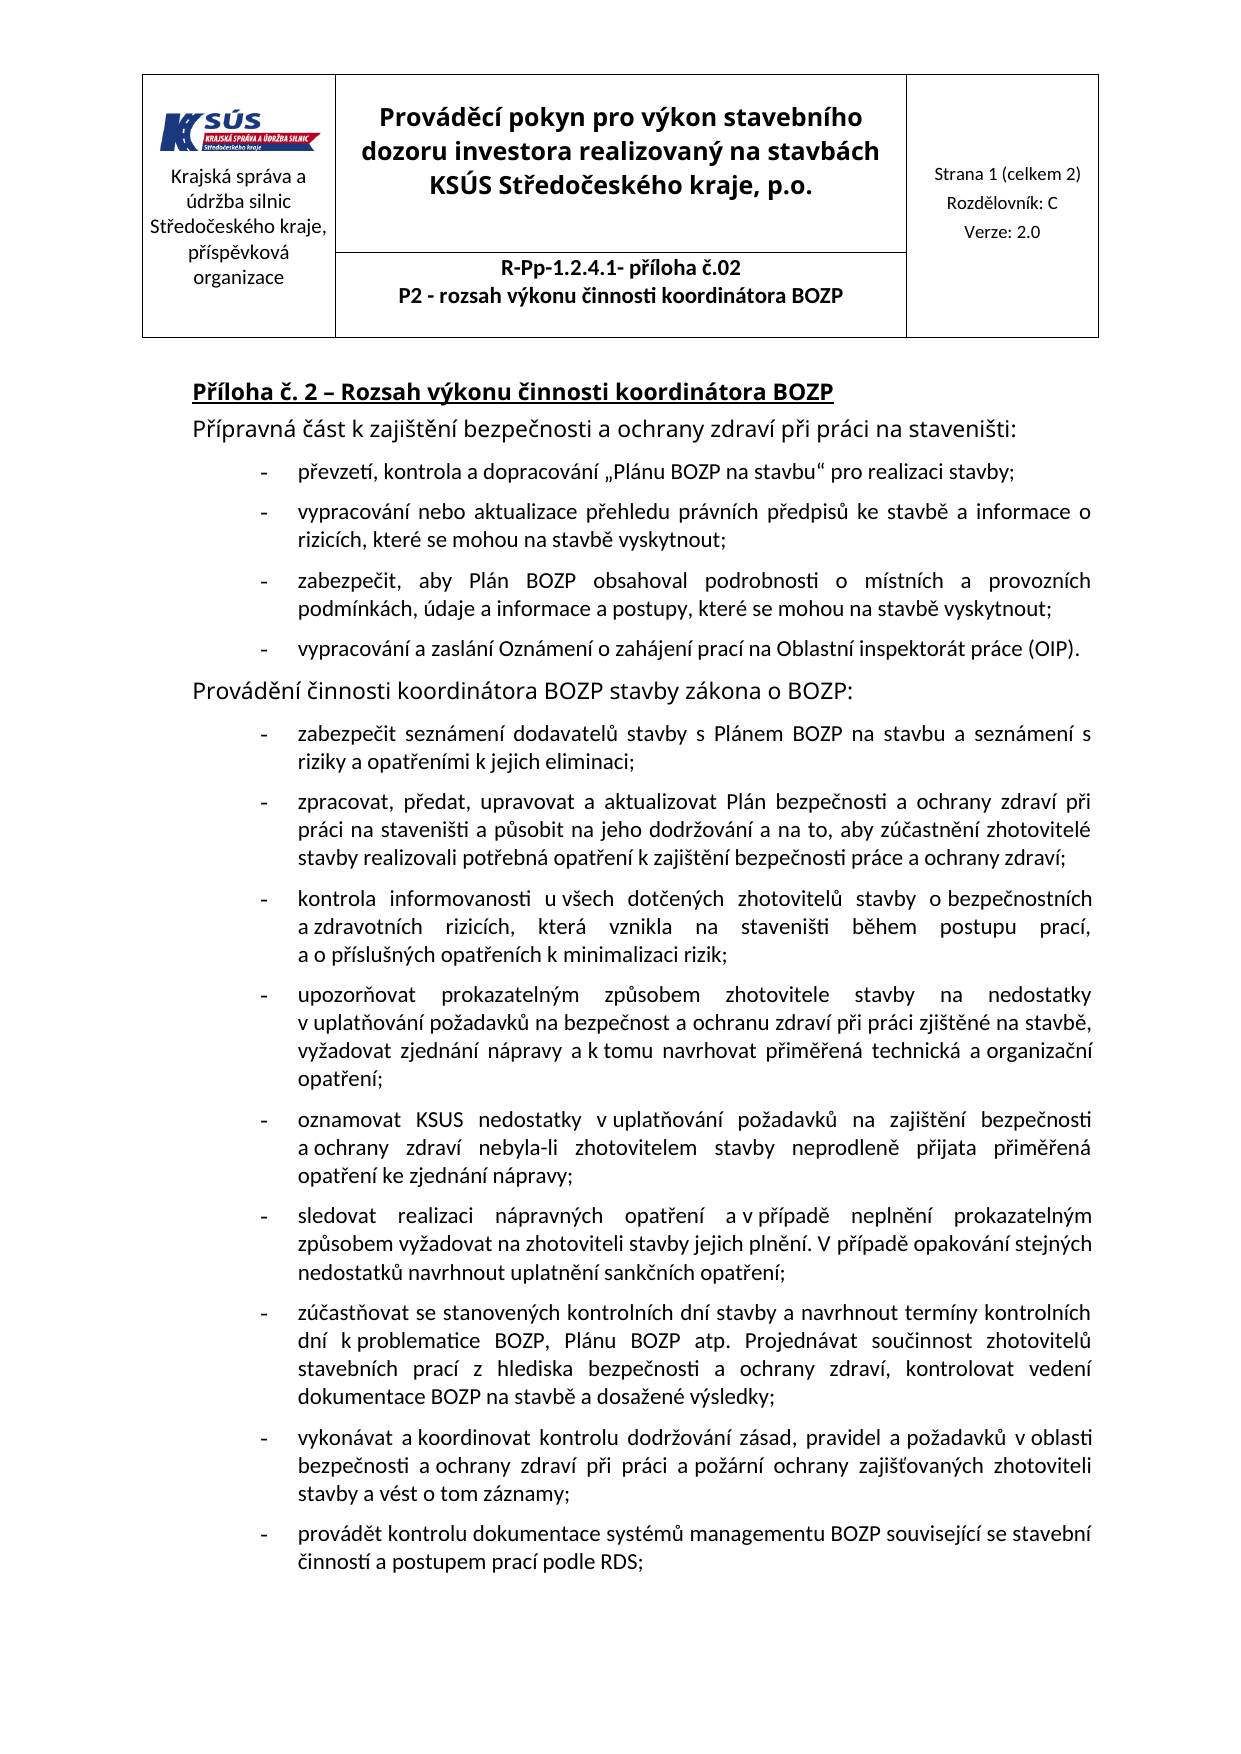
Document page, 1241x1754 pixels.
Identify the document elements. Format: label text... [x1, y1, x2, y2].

list vykonávat a koordinovat kontrolu dodržování zásad, pravidel a požadavků v oblasti bezpečnosti a ochrany zdraví při práci a požární ochrany zajišťovaných zhotoviteli stavby a vést o tom záznamy; [260, 1423, 1093, 1507]
picture [156, 109, 321, 151]
text Příloha č. 2 – Rozsah výkonu činnosti koordinátora BOZP [192, 376, 1093, 407]
list upozorňovat prokazatelným způsobem zhotovitele stavby na nedostatky v uplatňování požadavků na bezpečnost a ochranu zdraví při práci zjištěné na stavbě, vyžadovat zjednání nápravy a k tomu navrhovat přiměřená technická a organizační opatření; [260, 980, 1093, 1092]
text Přípravná část k zajištění bezpečnosti a ochrany zdraví při práci na staveništi: [192, 413, 1093, 444]
list provádět kontrolu dokumentace systémů managementu BOZP související se stavební činností a postupem prací podle RDS; [260, 1519, 1093, 1575]
list vypracování a zaslání Oznámení o zahájení prací na Oblastní inspektorát práce (OIP). [260, 634, 1093, 662]
list kontrola informovanosti u všech dotčených zhotovitelů stavby o bezpečnostních a zdravotních rizicích, která vznikla na staveništi během postupu prací, a o příslušných opatřeních k minimalizaci rizik; [260, 884, 1093, 968]
list převzetí, kontrola a dopracování „Plánu BOZP na stavbu“ pro realizaci stavby; [260, 457, 1093, 485]
list zabezpečit seznámení dodavatelů stavby s Plánem BOZP na stavbu a seznámení s riziky a opatřeními k jejich eliminaci; [260, 719, 1093, 775]
list vypracování nebo aktualizace přehledu právních předpisů ke stavbě a informace o rizicích, které se mohou na stavbě vyskytnout; [260, 497, 1093, 553]
list zabezpečit, aby Plán BOZP obsahoval podrobnosti o místních a provozních podmínkách, údaje a informace a postupy, které se mohou na stavbě vyskytnout; [260, 566, 1093, 622]
text Provádění činnosti koordinátora BOZP stavby zákona o BOZP: [192, 675, 1093, 706]
list oznamovat KSUS nedostatky v uplatňování požadavků na zajištění bezpečnosti a ochrany zdraví nebyla-li zhotovitelem stavby neprodleně přijata přiměřená opatření ke zjednání nápravy; [260, 1105, 1093, 1189]
list zpracovat, předat, upravovat a aktualizovat Plán bezpečnosti a ochrany zdraví při práci na staveništi a působit na jeho dodržování a na to, aby zúčastnění zhotovitelé stavby realizovali potřebná opatření k zajištění bezpečnosti práce a ochrany zdraví; [260, 787, 1093, 871]
list zúčastňovat se stanovených kontrolních dní stavby a navrhnout termíny kontrolních dní k problematice BOZP, Plánu BOZP atp. Projednávat součinnost zhotovitelů stavebních prací z hlediska bezpečnosti a ochrany zdraví, kontrolovat vedení dokumentace BOZP na stavbě a dosažené výsledky; [260, 1298, 1093, 1410]
list sledovat realizaci nápravných opatření a v případě neplnění prokazatelným způsobem vyžadovat na zhotoviteli stavby jejich plnění. V případě opakování stejných nedostatků navrhnout uplatnění sankčních opatření; [260, 1202, 1093, 1286]
